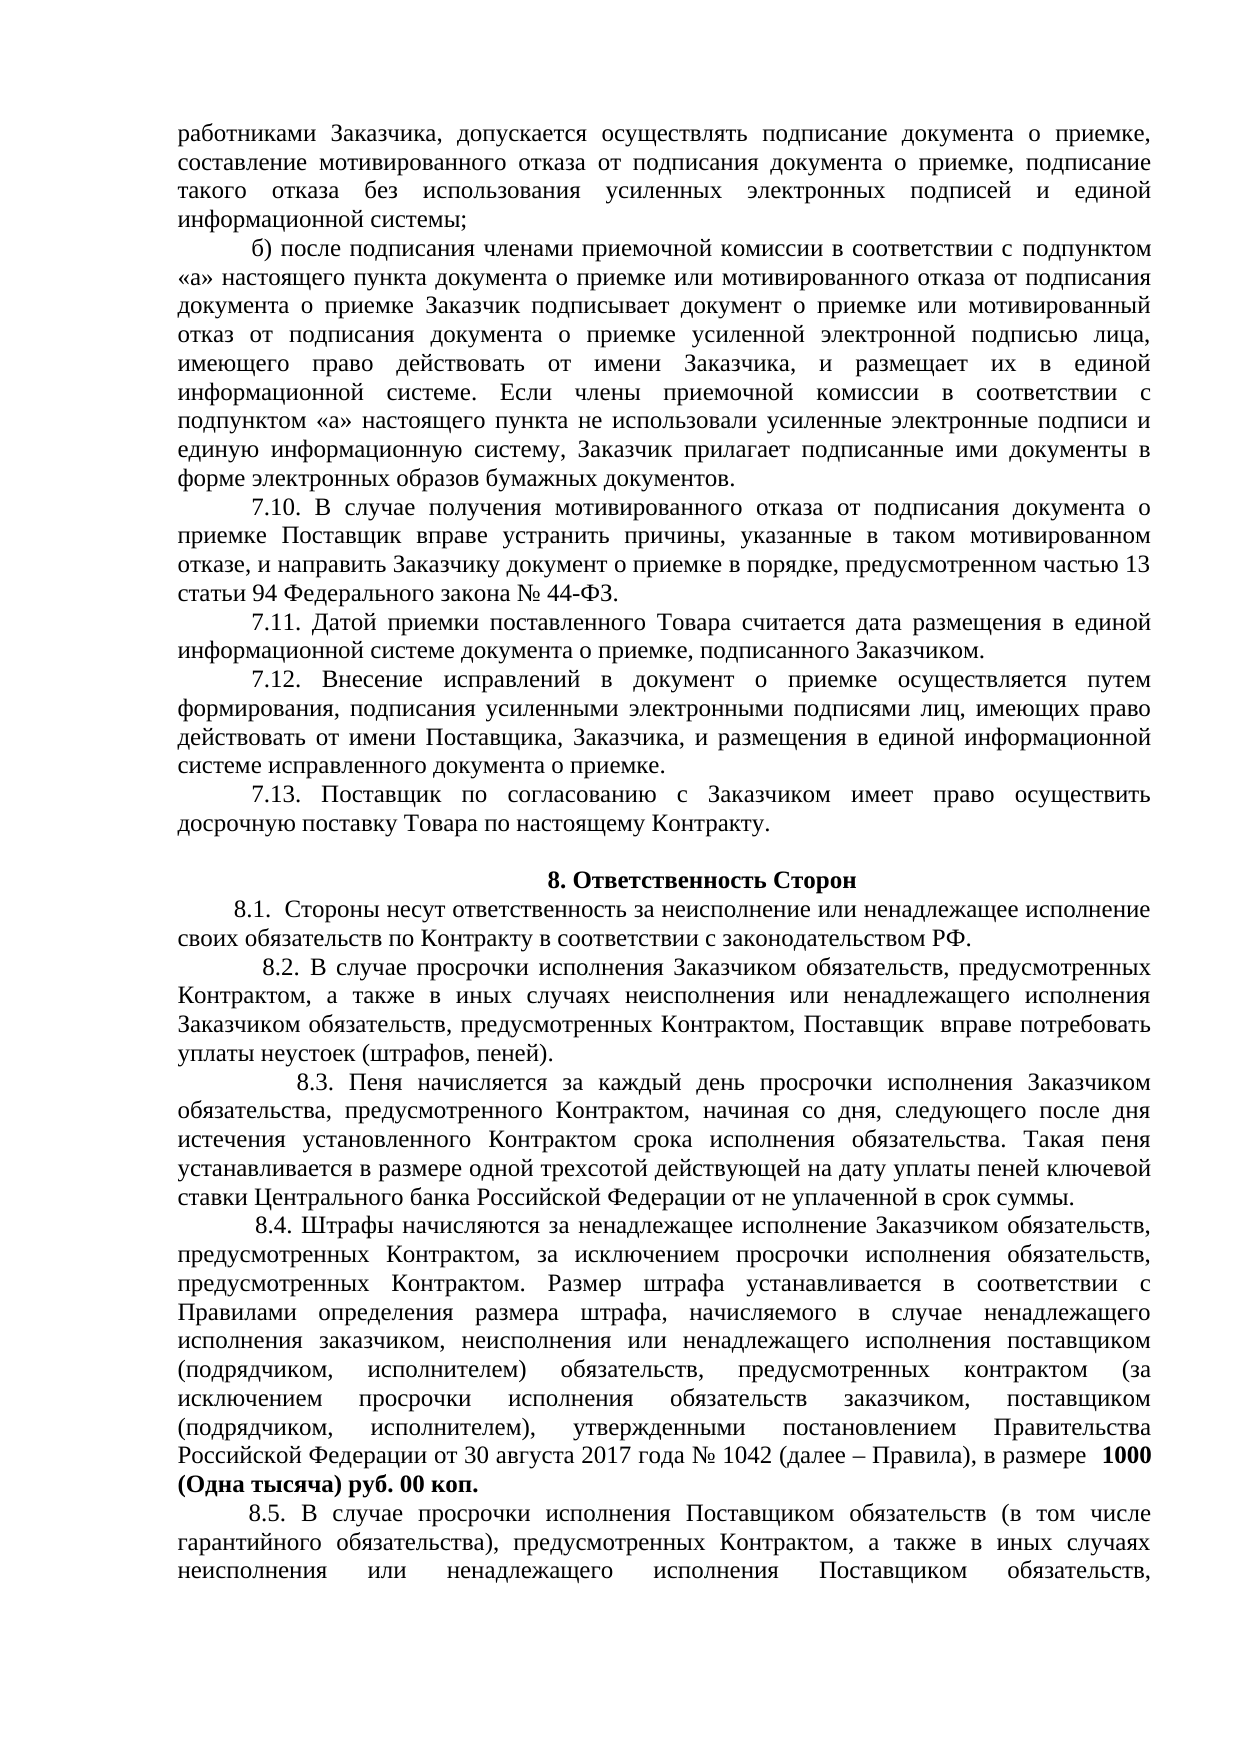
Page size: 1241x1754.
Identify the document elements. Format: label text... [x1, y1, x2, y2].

text 7.12. Внесение исправлений в документ о приемке осуществляется путем формирования, подписания усиленными электронными подписями лиц, имеющих право действовать от имени Поставщика, Заказчика, и размещения в единой информационной системе исправленного документа о приемке. [177, 664, 1152, 779]
text 7.11. Датой приемки поставленного Товара считается дата размещения в единой информационной системе документа о приемке, подписанного Заказчиком. [177, 607, 1152, 664]
text 8.4. Штрафы начисляются за ненадлежащее исполнение Заказчиком обязательств, предусмотренных Контрактом, за исключением просрочки исполнения обязательств, предусмотренных Контрактом. Размер штрафа устанавливается в соответствии с Правилами определения размера штрафа, начисляемого в случае ненадлежащего исполнения заказчиком, неисполнения или ненадлежащего исполнения поставщиком (подрядчиком, исполнителем) обязательств, предусмотренных контрактом (за исключением просрочки исполнения обязательств заказчиком, поставщиком (подрядчиком, исполнителем), утвержденными постановлением Правительства Российской Федерации от 30 августа 2017 года № 1042 (далее – Правила), в размере 1000 (Одна тысяча) руб. 00 коп. [177, 1211, 1152, 1498]
text 8. Ответственность Сторон [177, 866, 1152, 894]
text б) после подписания членами приемочной комиссии в соответствии с подпунктом «а» настоящего пункта документа о приемке или мотивированного отказа от подписания документа о приемке Заказчик подписывает документ о приемке или мотивированный отказ от подписания документа о приемке усиленной электронной подписью лица, имеющего право действовать от имени Заказчика, и размещает их в единой информационной системе. Если члены приемочной комиссии в соответствии с подпунктом «а» настоящего пункта не использовали усиленные электронные подписи и единую информационную систему, Заказчик прилагает подписанные ими документы в форме электронных образов бумажных документов. [177, 233, 1152, 492]
text 7.10. В случае получения мотивированного отказа от подписания документа о приемке Поставщик вправе устранить причины, указанные в таком мотивированном отказе, и направить Заказчику документ о приемке в порядке, предусмотренном частью 13 статьи 94 Федерального закона № 44-ФЗ. [177, 492, 1152, 607]
text 8.1. Стороны несут ответственность за неисполнение или ненадлежащее исполнение своих обязательств по Контракту в соответствии с законодательством РФ. [177, 894, 1152, 952]
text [177, 118, 1152, 233]
text 7.13. Поставщик по согласованию с Заказчиком имеет право осуществить досрочную поставку Товара по настоящему Контракту. [177, 779, 1152, 837]
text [177, 1498, 1152, 1584]
text 8.2. В случае просрочки исполнения Заказчиком обязательств, предусмотренных Контрактом, а также в иных случаях неисполнения или ненадлежащего исполнения Заказчиком обязательств, предусмотренных Контрактом, Поставщик вправе потребовать уплаты неустоек (штрафов, пеней). [177, 952, 1152, 1067]
text 8.3. Пеня начисляется за каждый день просрочки исполнения Заказчиком обязательства, предусмотренного Контрактом, начиная со дня, следующего после дня истечения установленного Контрактом срока исполнения обязательства. Такая пеня устанавливается в размере одной трехсотой действующей на дату уплаты пеней ключевой ставки Центрального банка Российской Федерации от не уплаченной в срок суммы. [177, 1067, 1152, 1211]
